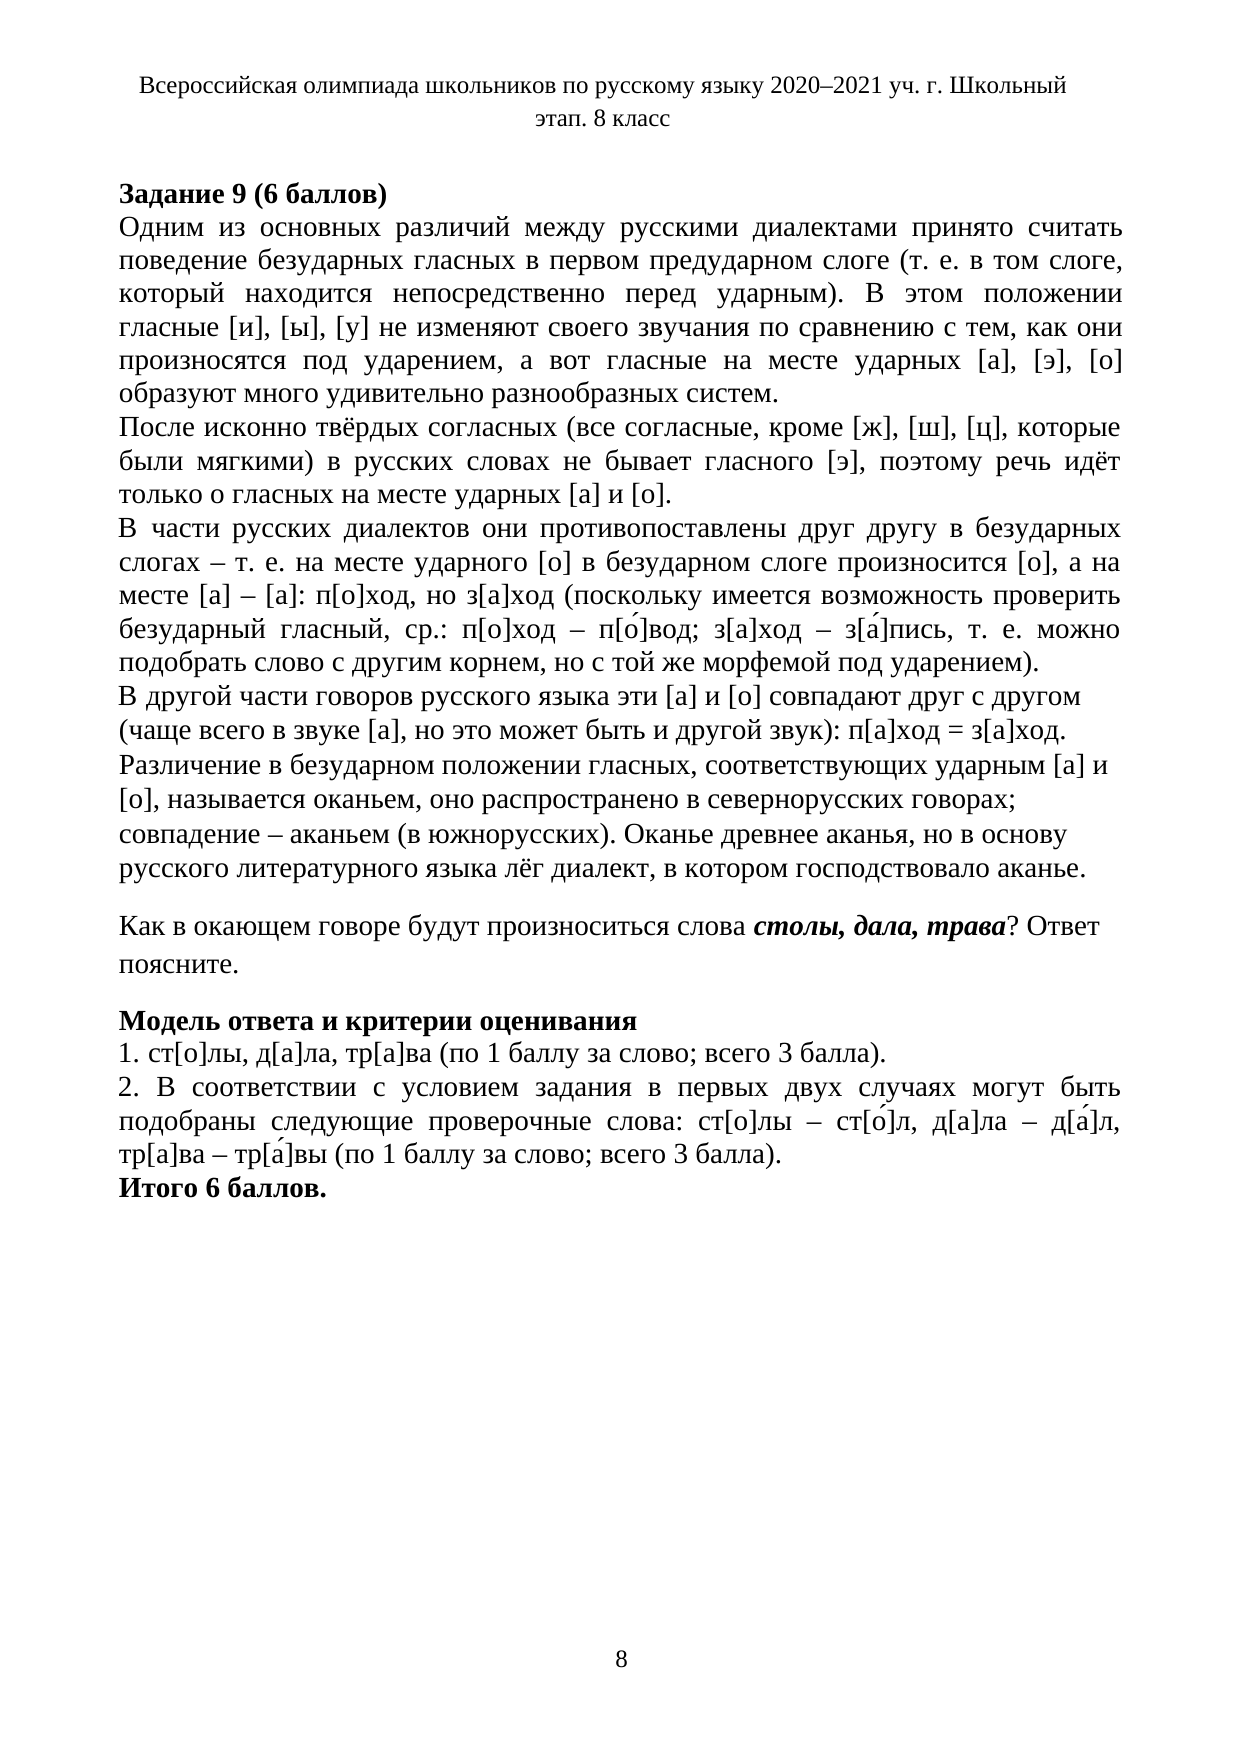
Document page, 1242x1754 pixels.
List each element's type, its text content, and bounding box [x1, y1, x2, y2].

text Всероссийская олимпиада школьников по русскому языку 2020–2021 уч. г. Школьный этап. 8 класс [118, 70, 1087, 132]
text После исконно твёрдых согласных (все согласные, кроме [ж], [ш], [ц], которые были мягкими) в русских словах не бывает гласного [э], поэтому речь идёт только о гласных на месте ударных [а] и [о]. [119, 409, 1122, 510]
text Модель ответа и критерии оценивания [119, 1003, 1124, 1036]
list другой части говоров русского языка эти [а] и [о] совпадают друг с другом (чаще всего в звуке [а], но это может быть и другой звук): п[а]ход = з[а]ход. Различение в безударном положении гласных, соответствующих ударным [а] и [о], называется оканьем, оно распространено в севернорусских говорах; совпадение – аканьем (в южнорусских). Оканье древнее аканья, но в основу русского литературного языка лёг диалект, в котором господствовало аканье. [118, 678, 1124, 884]
text Как в окающем говоре будут произноситься слова столы, дала, трава? Ответ поясните. [119, 908, 1122, 980]
text 8 [118, 1644, 1125, 1673]
list ст[о]лы, д[а]ла, тр[а]ва (по 1 баллу за слово; всего 3 балла). [118, 1036, 1124, 1069]
list В соответствии с условием задания в первых двух случаях могут быть подобраны следующие проверочные слова: ст[о]лы – ст[о́]л, д[а]ла – д[а́]л, тр[а]ва – тр[а́]вы (по 1 баллу за слово; всего 3 балла). [118, 1069, 1122, 1170]
text Итого 6 баллов. [119, 1170, 1124, 1204]
text Одним из основных различий между русскими диалектами принято считать поведение безударных гласных в первом предударном слоге (т. е. в том слоге, который находится непосредственно перед ударным). В этом положении гласные [и], [ы], [у] не изменяют своего звучания по сравнению с тем, как они произносятся под ударением, а вот гласные на месте ударных [а], [э], [о] образуют много удивительно разнообразных систем. [119, 209, 1124, 409]
list части русских диалектов они противопоставлены друг другу в безударных слогах – т. е. на месте ударного [о] в безударном слоге произносится [о], а на месте [а] – [а]: п[о]ход, но з[а]ход (поскольку имеется возможность проверить безударный гласный, ср.: п[о]ход – п[о́]вод; з[а]ход – з[а́]пись, т. е. можно подобрать слово с другим корнем, но с той же морфемой под ударением). [118, 510, 1122, 678]
text Задание 9 (6 баллов) [119, 176, 1124, 209]
